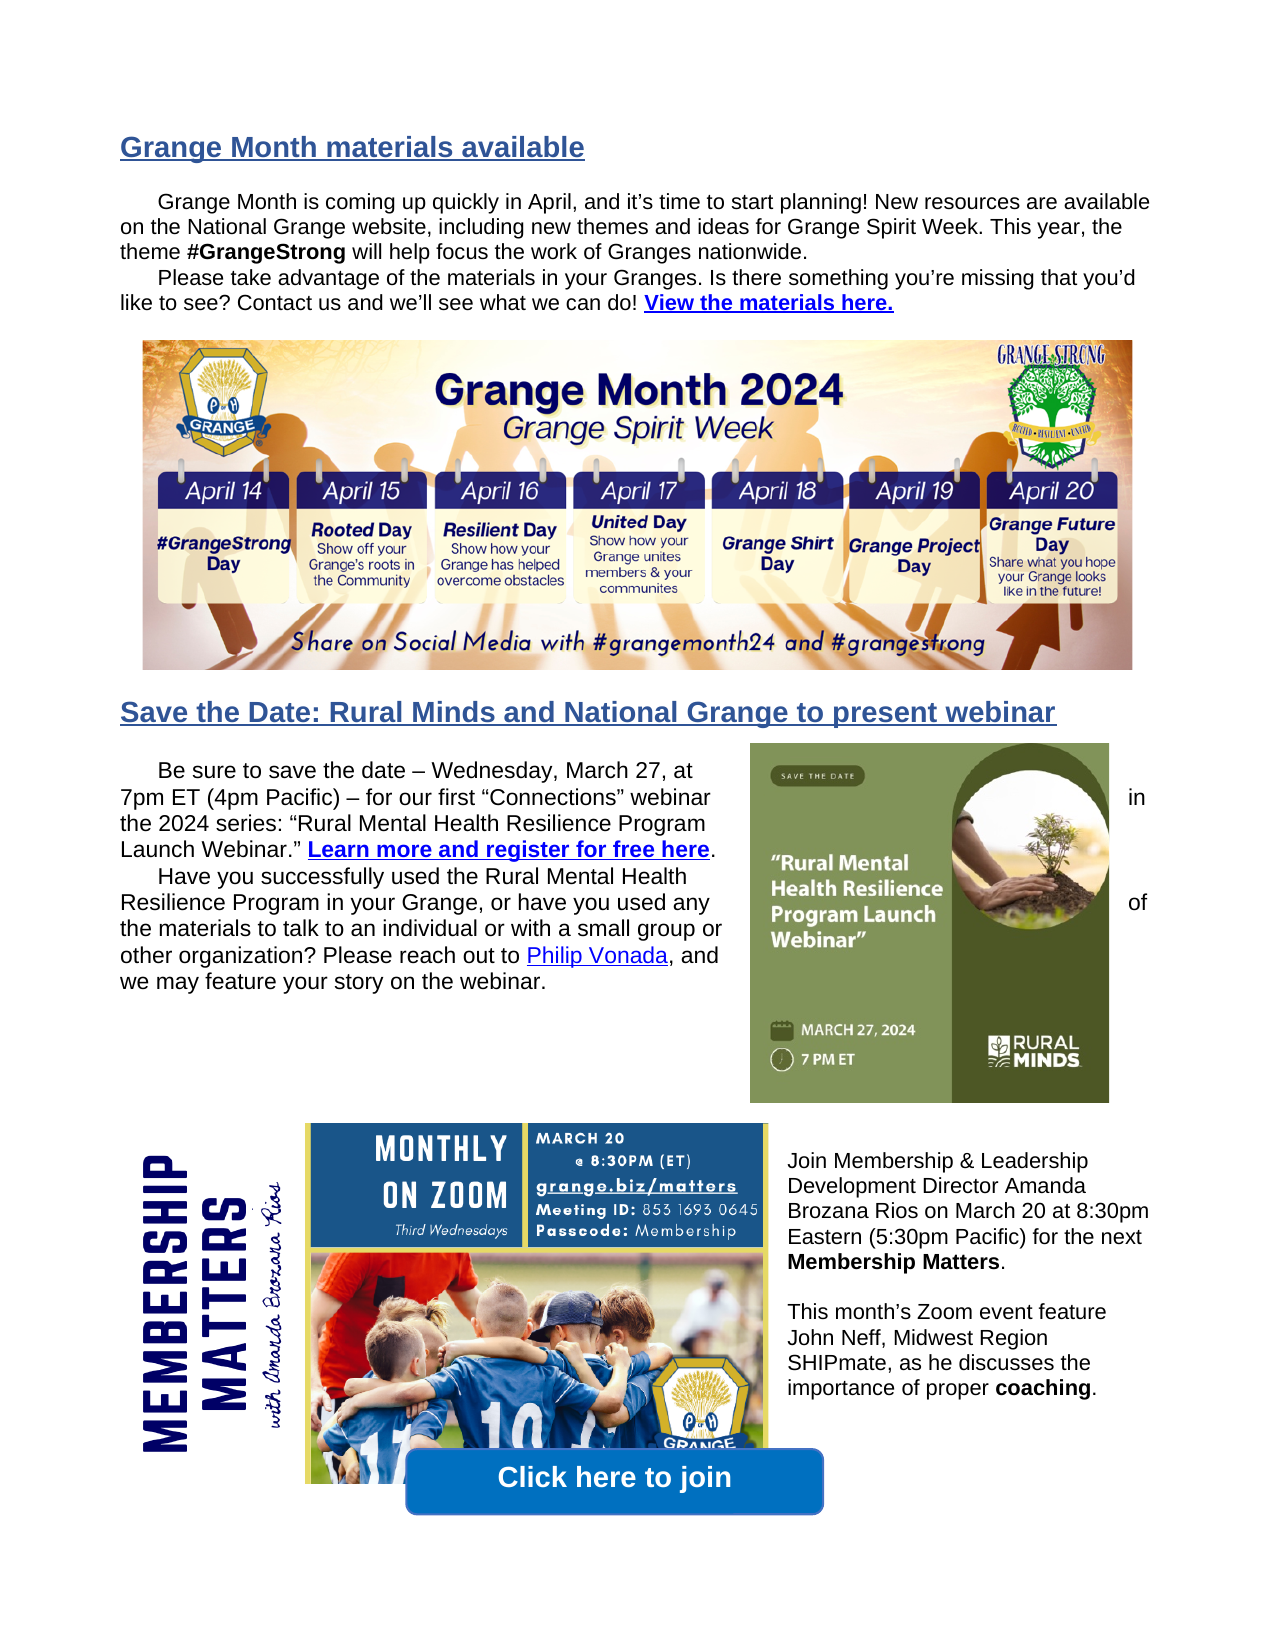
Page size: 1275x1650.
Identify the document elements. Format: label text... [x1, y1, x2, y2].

text Have you successfully used the Rural Mental Health Resilience Program in your Grange, or have you used any of the materials to talk to an individual or with a small group or other organization? Please reach out to Philip Vonada, and we may feature your story on the webinar. [120, 863, 750, 994]
subtitle Save the Date: Rural Minds and National Grange to present webinar [120, 695, 1155, 728]
text This month’s Zoom event feature John Neff, Midwest Region SHIPmate, as he discusses the importance of proper coaching. [769, 1299, 1155, 1400]
text Please take advantage of the materials in your Granges. Is there something you’re missing that you’d like to see? Contact us and we’ll see what we can do! View the materials here. [120, 264, 1155, 315]
picture [750, 743, 1110, 1103]
subtitle Grange Month materials available [120, 130, 1155, 163]
picture [120, 1123, 769, 1484]
picture [142, 340, 1133, 670]
text Join Membership & Leadership Development Director Amanda Brozana Rios on March 20 at 8:30pm Eastern (5:30pm Pacific) for the next Membership Matters. [769, 1148, 1155, 1274]
text Be sure to save the date – Wednesday, March 27, at 7pm ET (4pm Pacific) – for our first “Connections” webinar in the 2024 series: “Rural Mental Health Resilience Program Launch Webinar.” Learn more and register for free here. [120, 757, 750, 863]
text Grange Month is coming up quickly in April, and it’s time to start planning! New resources are available on the National Grange website, including new themes and ideas for Grange Spirit Week. This year, the theme #GrangeStrong will help focus the work of Granges nationwide. [120, 189, 1155, 264]
